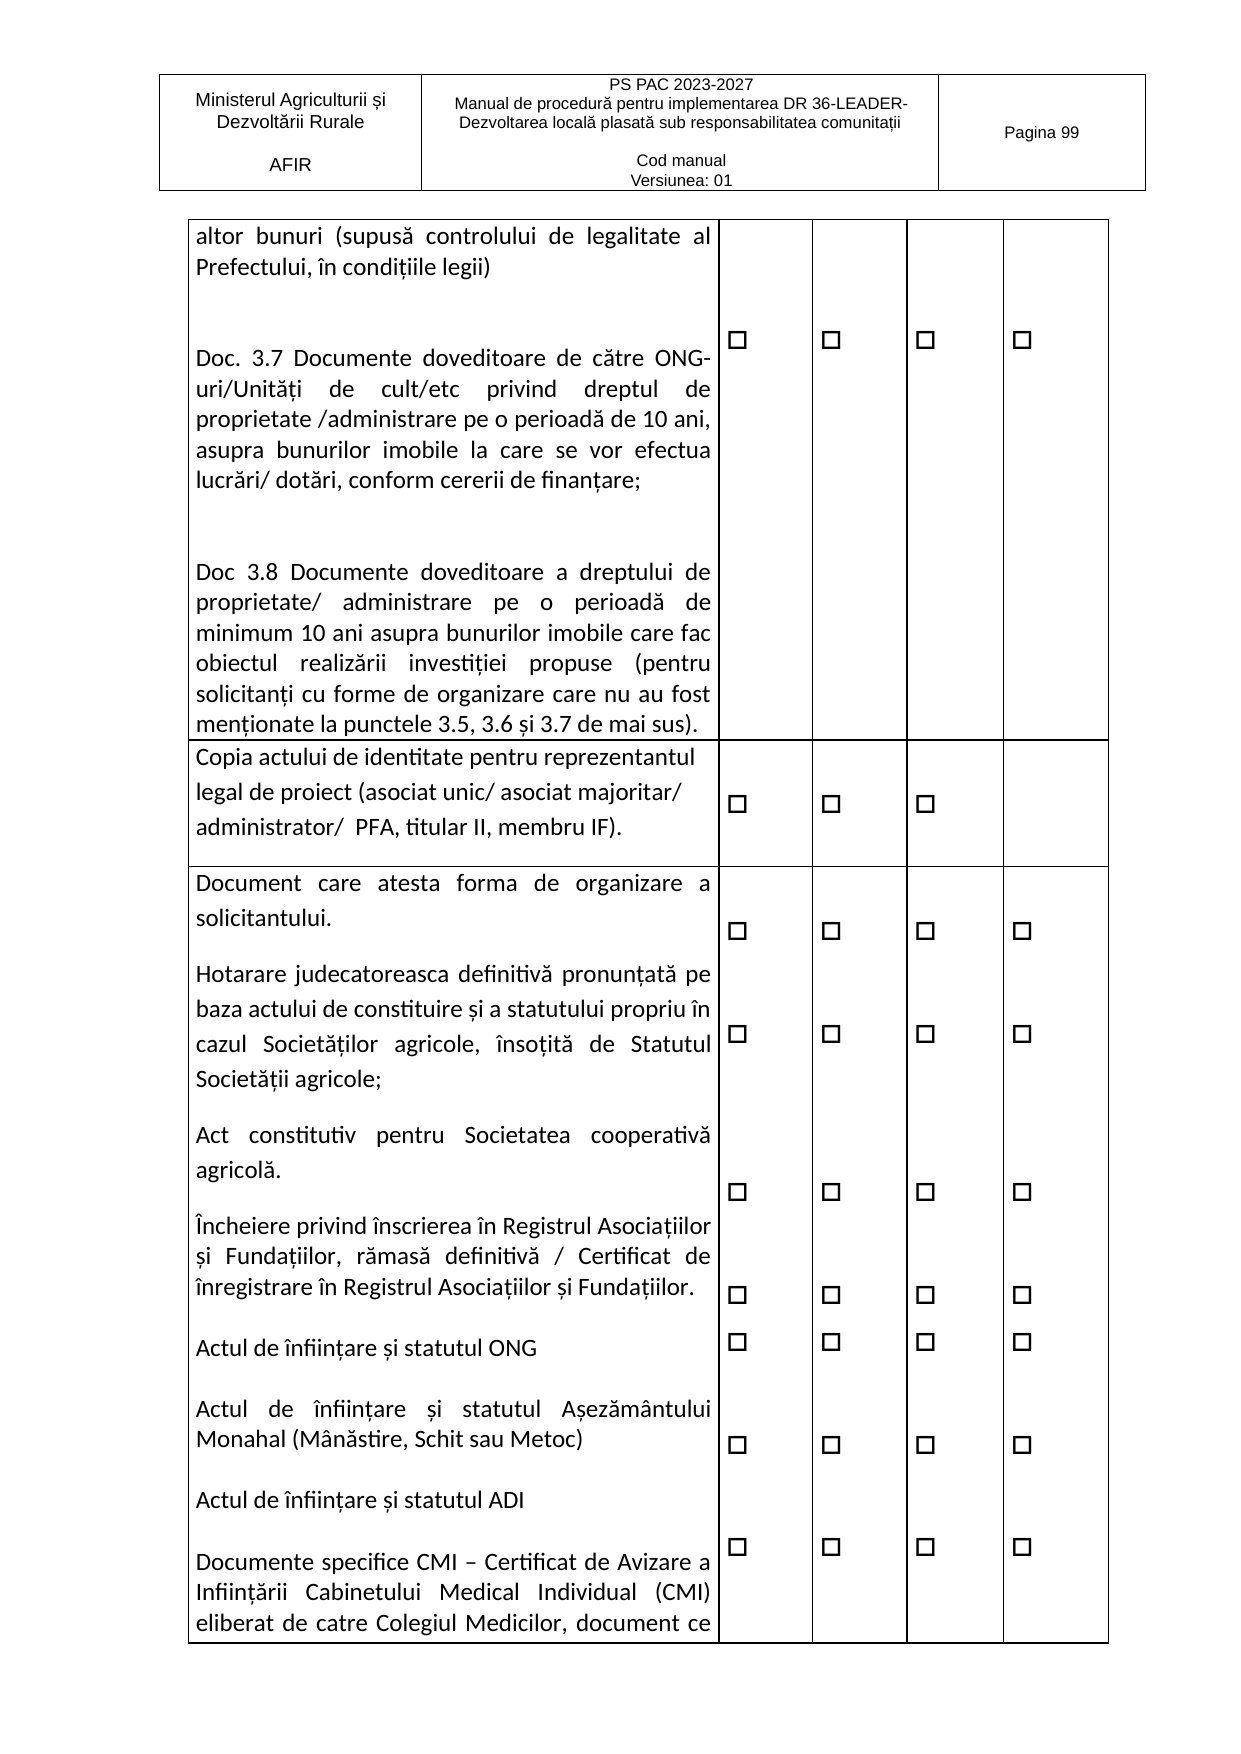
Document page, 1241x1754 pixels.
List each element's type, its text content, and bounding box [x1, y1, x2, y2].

table_cell [720, 220, 812, 739]
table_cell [189, 220, 718, 739]
table_cell [908, 741, 1003, 866]
table_cell [813, 220, 906, 739]
table_cell [1004, 867, 1108, 1642]
table_cell [908, 867, 1003, 1642]
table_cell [189, 867, 718, 1642]
table_cell [720, 867, 812, 1642]
table_cell [1004, 741, 1108, 866]
table_cell Copia actului de identitate pentru reprezentantul legal de proiect (asociat unic/ asociat majoritar/ administrator/ PFA, titular II, membru IF). [189, 741, 718, 866]
table_cell [813, 867, 906, 1642]
table_cell [813, 741, 906, 866]
table_cell [908, 220, 1003, 739]
table_cell [1004, 220, 1108, 739]
table_cell [720, 741, 812, 866]
